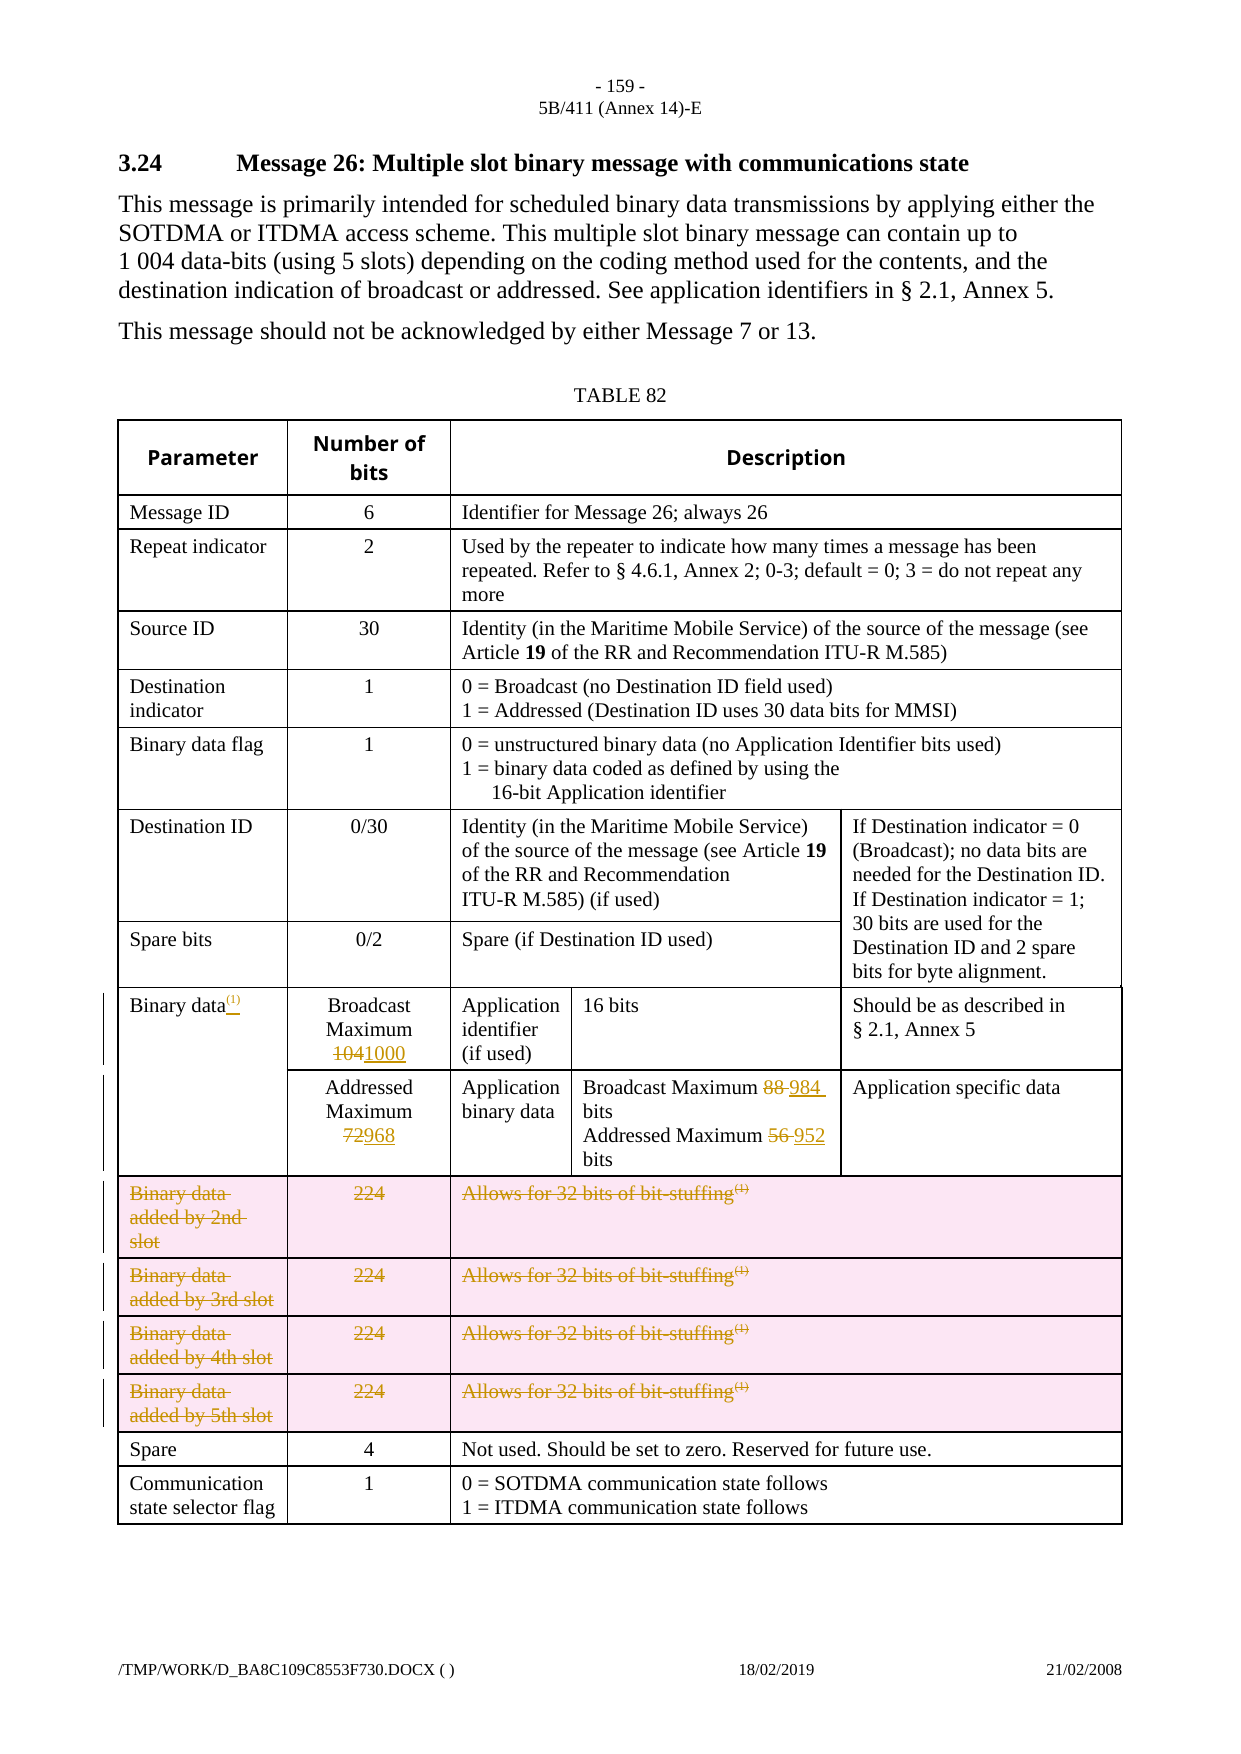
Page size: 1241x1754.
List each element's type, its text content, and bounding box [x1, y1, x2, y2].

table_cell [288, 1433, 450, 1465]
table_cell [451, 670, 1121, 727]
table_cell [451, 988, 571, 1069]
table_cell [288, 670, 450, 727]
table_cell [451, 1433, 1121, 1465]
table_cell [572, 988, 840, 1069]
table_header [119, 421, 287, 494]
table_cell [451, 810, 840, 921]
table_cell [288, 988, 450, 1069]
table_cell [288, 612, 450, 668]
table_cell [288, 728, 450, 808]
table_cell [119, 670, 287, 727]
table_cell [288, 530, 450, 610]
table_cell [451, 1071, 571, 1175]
text This message is primarily intended for scheduled binary data transmissions by applying either the SOTDMA or ITDMA access scheme. This multiple slot binary message can contain up to 1 004 data-bits (using 5 slots) depending on the coding method used for the contents, and the destination indication of broadcast or addressed. See application identifiers in § 2.1, Annex 5. [118, 189, 1122, 304]
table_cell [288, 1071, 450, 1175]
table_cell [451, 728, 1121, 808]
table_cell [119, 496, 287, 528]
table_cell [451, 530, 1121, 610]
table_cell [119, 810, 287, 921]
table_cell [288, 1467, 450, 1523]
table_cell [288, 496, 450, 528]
text TABLE 82 [118, 383, 1122, 407]
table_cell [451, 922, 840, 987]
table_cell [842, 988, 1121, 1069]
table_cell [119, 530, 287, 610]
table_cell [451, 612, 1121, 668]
text This message should not be acknowledged by either Message 7 or 13. [118, 316, 1122, 345]
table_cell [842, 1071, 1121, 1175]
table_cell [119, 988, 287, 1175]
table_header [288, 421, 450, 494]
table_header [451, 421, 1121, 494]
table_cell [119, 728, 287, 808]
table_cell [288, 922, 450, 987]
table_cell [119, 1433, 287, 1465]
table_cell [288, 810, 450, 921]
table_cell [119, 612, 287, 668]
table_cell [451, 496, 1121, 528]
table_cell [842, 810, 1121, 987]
subtitle 3.24 Message 26: Multiple slot binary message with communications state [118, 148, 1122, 176]
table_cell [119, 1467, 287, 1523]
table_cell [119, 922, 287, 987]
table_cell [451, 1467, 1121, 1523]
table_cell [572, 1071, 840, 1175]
